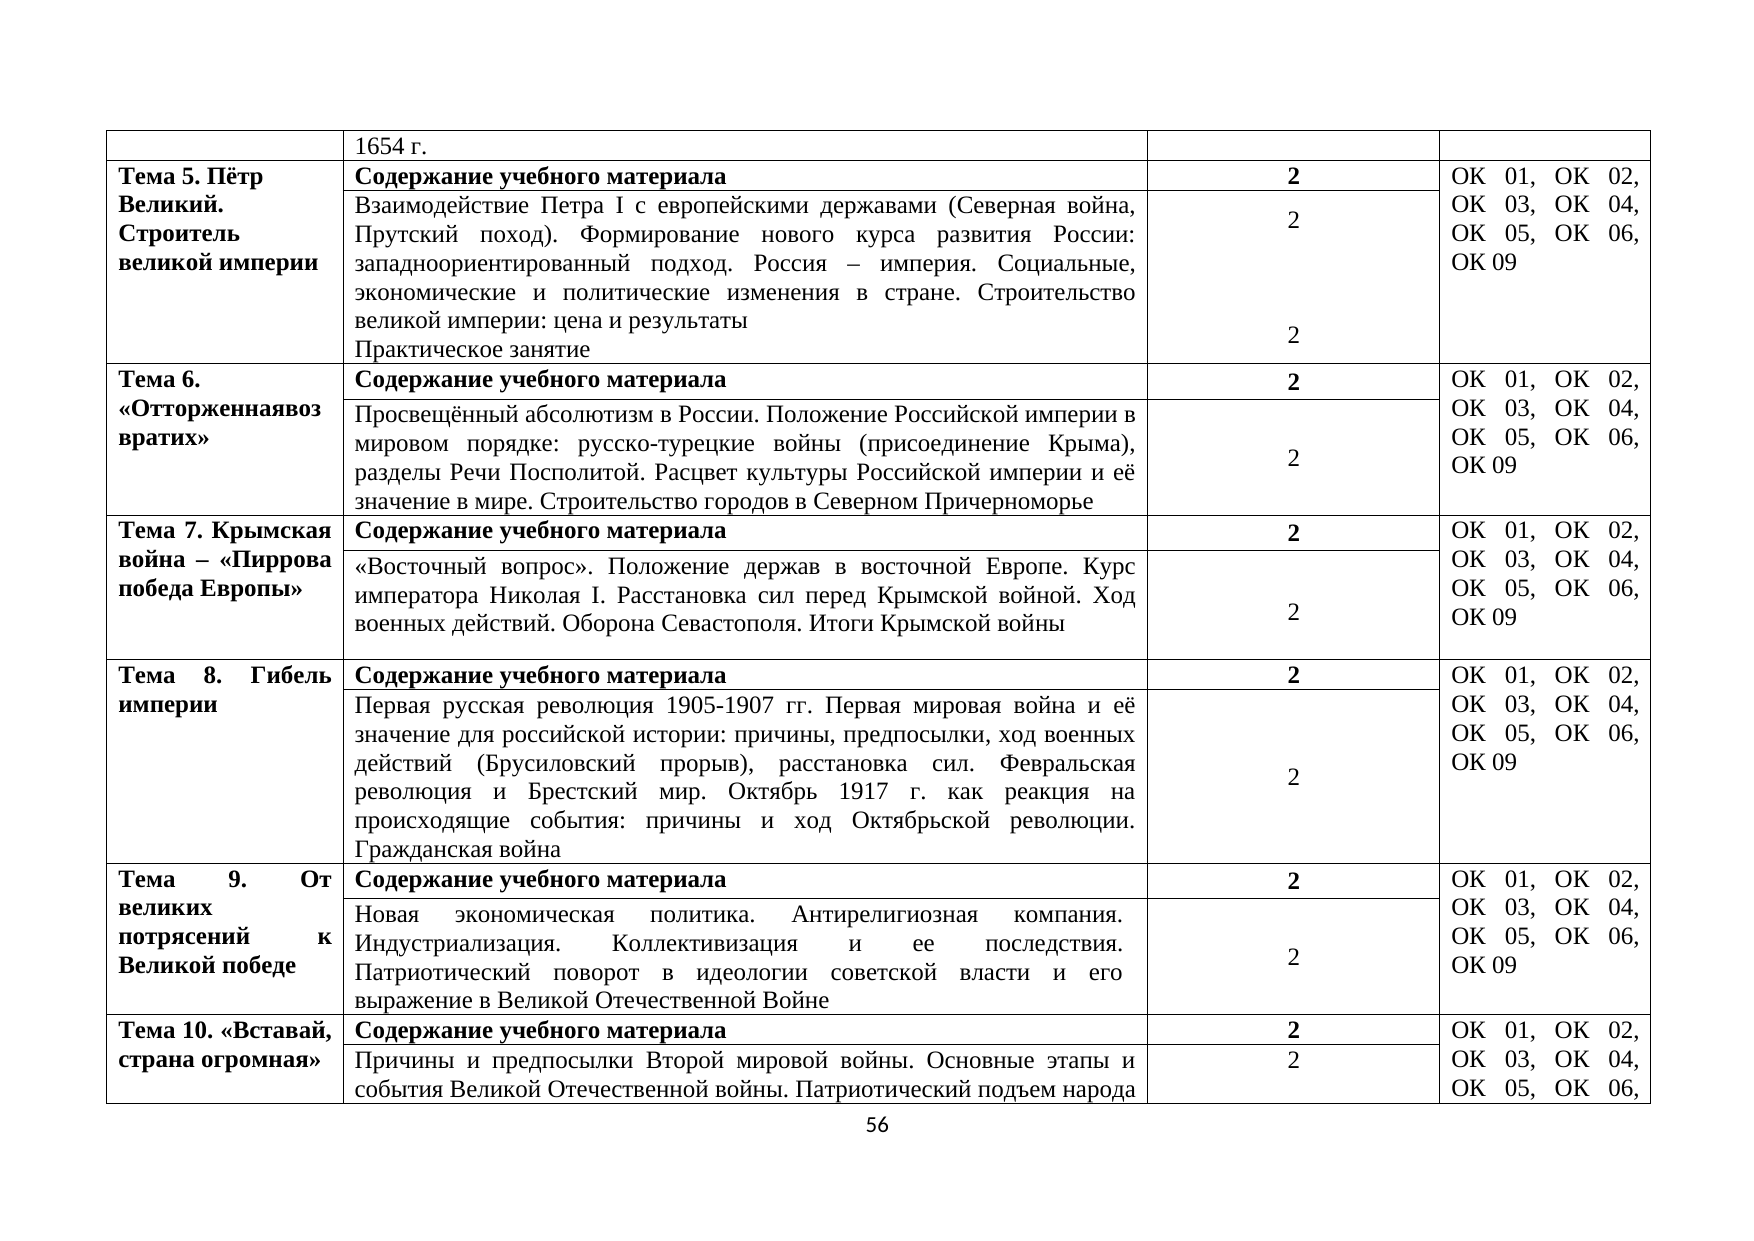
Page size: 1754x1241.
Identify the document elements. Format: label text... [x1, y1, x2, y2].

table_cell ОК 01, ОК 02, ОК 03, ОК 04, ОК 05, ОК 06, ОК 09 [1440, 1015, 1650, 1102]
table_cell 2 [1148, 551, 1439, 659]
table_cell 2 [1148, 1015, 1439, 1044]
table_cell Содержание учебного материала [344, 161, 1147, 189]
table_cell 2 [1148, 690, 1439, 863]
table_cell Содержание учебного материала [344, 1015, 1147, 1044]
table_cell ОК 01, ОК 02, ОК 03, ОК 04, ОК 05, ОК 06, ОК 09 [1440, 660, 1650, 863]
table_cell Содержание учебного материала [344, 864, 1147, 898]
table_cell 2 [1148, 131, 1439, 160]
table_cell Первая русская революция 1905-1907 гг. Первая мировая война и её значение для российской истории: причины, предпосылки, ход военных действий (Брусиловский прорыв), расстановка сил. Февральская революция и Брестский мир. Октябрь 1917 г. как реакция на происходящие события: причины и ход Октябрьской революции. Гражданская война [344, 690, 1147, 863]
table_cell ОК 01, ОК 02, ОК 03, ОК 04, ОК 05, ОК 06, ОК 09 [1440, 161, 1650, 363]
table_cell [344, 131, 1147, 160]
table_cell 2 [1148, 364, 1439, 398]
table_cell Новая экономическая политика. Антирелигиозная компания. Индустриализация. Коллективизация и ее последствия. Патриотический поворот в идеологии советской власти и его выражение в Великой Отечественной Войне [344, 899, 1147, 1014]
table_cell Тема 10. «Вставай, страна огромная» [107, 1015, 343, 1102]
table_cell Содержание учебного материала [344, 364, 1147, 398]
table_cell Тема 5. Пётр Великий. Строитель великой империи [107, 161, 343, 363]
table_cell 2 [1148, 660, 1439, 689]
table_cell 2 [1148, 899, 1439, 1014]
table_cell ОК 01, ОК 02, ОК 03, ОК 04, ОК 05, ОК 06, ОК 09 [1440, 864, 1650, 1014]
table_cell 2 [1148, 864, 1439, 898]
table_cell Тема 7. Крымская война – «Пиррова победа Европы» [107, 516, 343, 659]
table_cell 2 2 [1148, 191, 1439, 363]
table_cell 2 [1148, 161, 1439, 189]
table_cell Просвещённый абсолютизм в России. Положение Российской империи в мировом порядке: русско-турецкие войны (присоединение Крыма), разделы Речи Посполитой. Расцвет культуры Российской империи и её значение в мире. Строительство городов в Северном Причерноморье [344, 400, 1147, 514]
table_cell ОК 01, ОК 02, ОК 03, ОК 04, ОК 05, ОК 06, ОК 09 [1440, 516, 1650, 659]
table_cell 2 [1148, 1045, 1439, 1102]
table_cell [344, 1045, 1147, 1102]
table_cell 2 [1148, 400, 1439, 514]
table_cell Взаимодействие Петра I с европейскими державами (Северная война, Прутский поход). Формирование нового курса развития России: западноориентированный подход. Россия – империя. Социальные, экономические и политические изменения в стране. Строительство великой империи: цена и результаты Практическое занятие [344, 191, 1147, 363]
table_cell «Восточный вопрос». Положение держав в восточной Европе. Курс императора Николая I. Расстановка сил перед Крымской войной. Ход военных действий. Оборона Севастополя. Итоги Крымской войны [344, 551, 1147, 659]
table_cell Тема 9. От великих потрясений к Великой победе [107, 864, 343, 1014]
table_cell ОК 01, ОК 02, ОК 03, ОК 04, ОК 05, ОК 06, ОК 09 [1440, 364, 1650, 514]
table_cell 2 [1148, 516, 1439, 550]
table_cell Тема 6. «Отторженнаявозвратих» [107, 364, 343, 514]
table_cell Тема 8. Гибель империи [107, 660, 343, 863]
table_cell Содержание учебного материала [344, 516, 1147, 550]
table_cell Содержание учебного материала [344, 660, 1147, 689]
